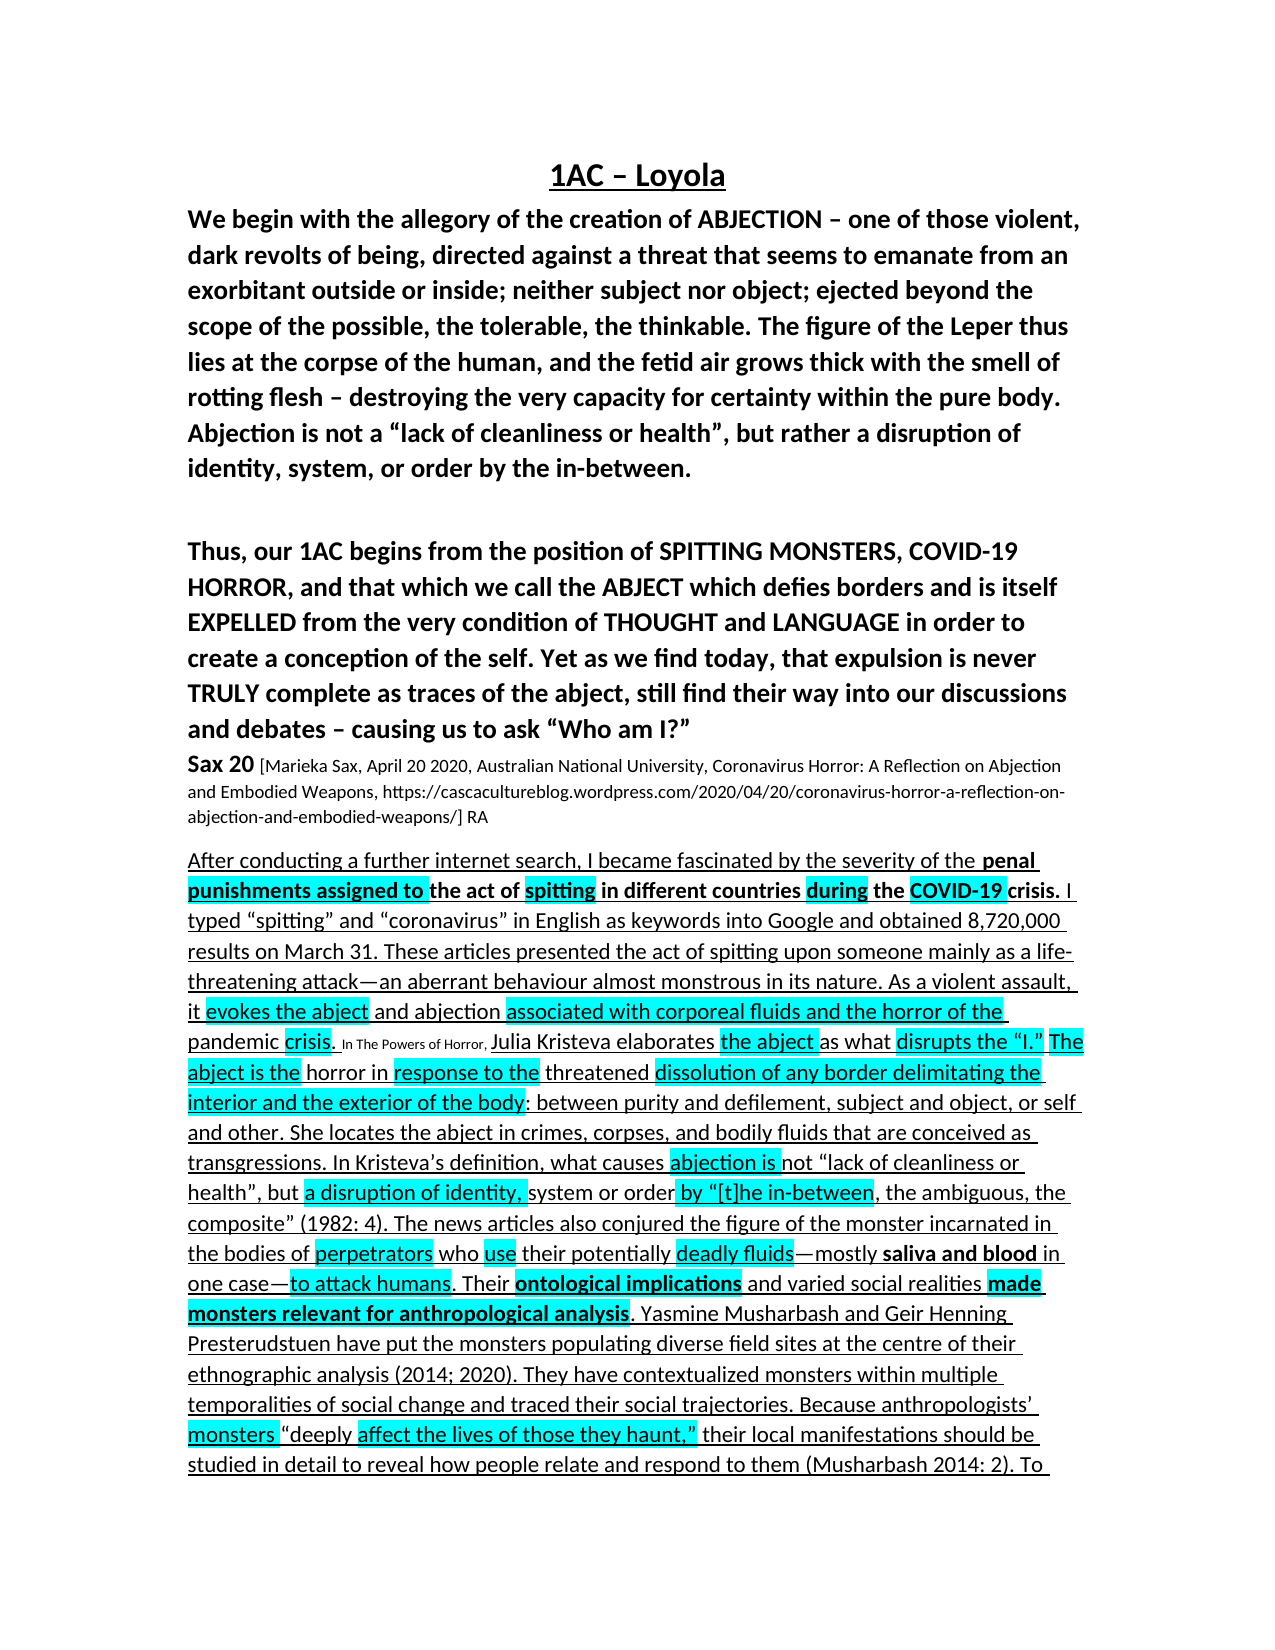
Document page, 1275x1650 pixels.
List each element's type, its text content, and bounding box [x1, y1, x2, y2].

subtitle Thus, our 1AC begins from the position of SPITTING MONSTERS, COVID-19 HORROR, and that which we call the ABJECT which defies borders and is itself EXPELLED from the very condition of THOUGHT and LANGUAGE in order to create a conception of the self. Yet as we find today, that expulsion is never TRULY complete as traces of the abject, still find their way into our discussions and debates – causing us to ask “Who am I?” [187, 534, 1087, 745]
subtitle We begin with the allegory of the creation of ABJECTION – one of those violent, dark revolts of being, directed against a threat that seems to emanate from an exorbitant outside or inside; neither subject nor object; ejected beyond the scope of the possible, the tolerable, the thinkable. The figure of the Leper thus lies at the corpse of the human, and the fetid air grows thick with the smell of rotting flesh – destroying the very capacity for certainty within the pure body. Abjection is not a “lack of cleanliness or health”, but rather a disruption of identity, system, or order by the in-between. [187, 202, 1087, 485]
text Sax 20 [Marieka Sax, April 20 2020, Australian National University, Coronavirus Horror: A Reflection on Abjection and Embodied Weapons, https://cascacultureblog.wordpress.com/2020/04/20/coronavirus-horror-a-reflection-on-abjection-and-embodied-weapons/] RA [187, 748, 1087, 828]
subtitle 1AC – Loyola [187, 154, 1087, 195]
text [187, 846, 1087, 1478]
